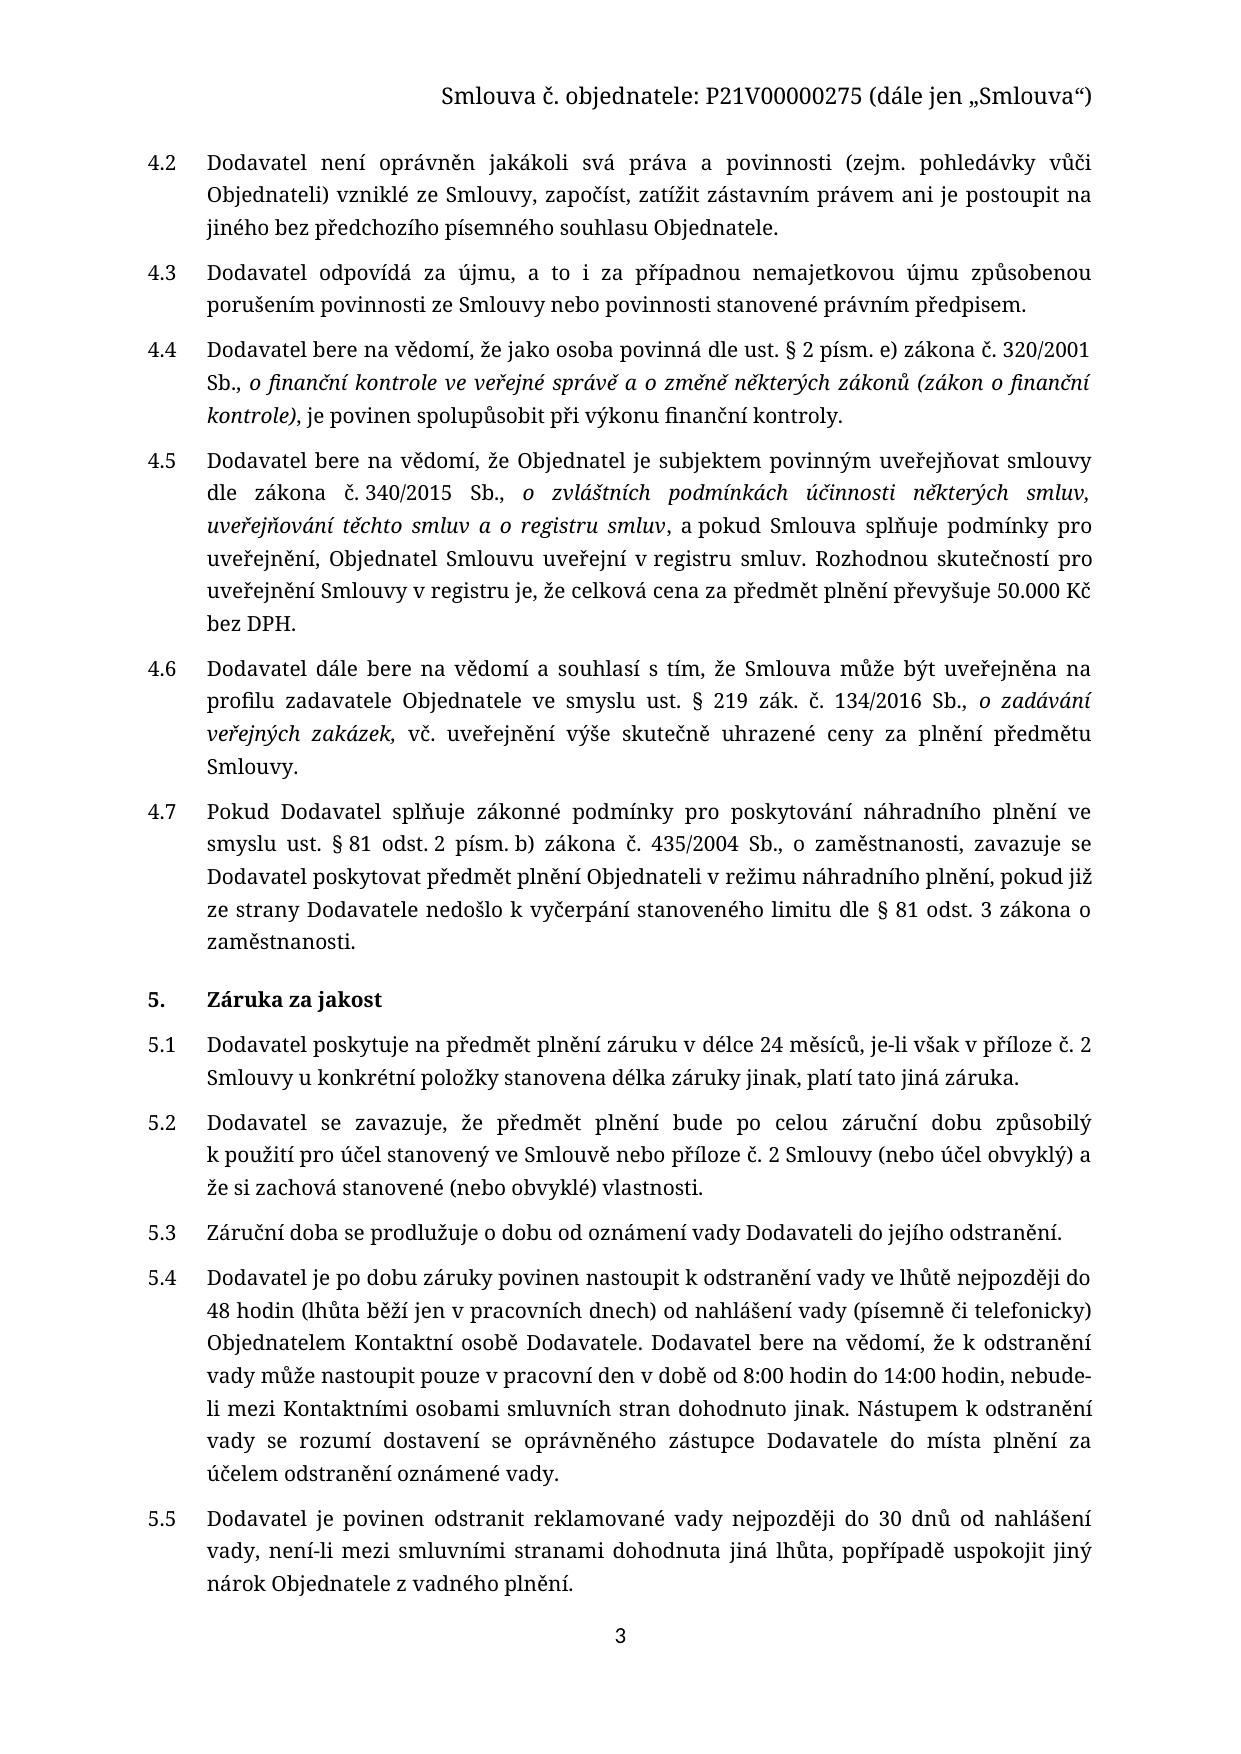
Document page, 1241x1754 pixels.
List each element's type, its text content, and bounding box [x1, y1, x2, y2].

list Dodavatel bere na vědomí, že Objednatel je subjektem povinným uveřejňovat smlouvy dle zákona č. 340/2015 Sb., o zvláštních podmínkách účinnosti některých smluv, uveřejňování těchto smluv a o registru smluv, a pokud Smlouva splňuje podmínky pro uveřejnění, Objednatel Smlouvu uveřejní v registru smluv. Rozhodnou skutečností pro uveřejnění Smlouvy v registru je, že celková cena za předmět plnění převyšuje 50.000 Kč bez DPH. [148, 446, 1093, 637]
list Záruka za jakost [148, 985, 1093, 1013]
list Dodavatel poskytuje na předmět plnění záruku v délce 24 měsíců, je-li však v příloze č. 2 Smlouvy u konkrétní položky stanovena délka záruky jinak, platí tato jiná záruka. [148, 1030, 1093, 1091]
list Dodavatel je povinen odstranit reklamované vady nejpozději do 30 dnů od nahlášení vady, není-li mezi smluvními stranami dohodnuta jiná lhůta, popřípadě uspokojit jiný nárok Objednatele z vadného plnění. [148, 1504, 1093, 1598]
list Dodavatel je po dobu záruky povinen nastoupit k odstranění vady ve lhůtě nejpozději do 48 hodin (lhůta běží jen v pracovních dnech) od nahlášení vady (písemně či telefonicky) Objednatelem Kontaktní osobě Dodavatele. Dodavatel bere na vědomí, že k odstranění vady může nastoupit pouze v pracovní den v době od 8:00 hodin do 14:00 hodin, nebude-li mezi Kontaktními osobami smluvních stran dohodnuto jinak. Nástupem k odstranění vady se rozumí dostavení se oprávněného zástupce Dodavatele do místa plnění za účelem odstranění oznámené vady. [148, 1263, 1093, 1487]
list Pokud Dodavatel splňuje zákonné podmínky pro poskytování náhradního plnění ve smyslu ust. § 81 odst. 2 písm. b) zákona č. 435/2004 Sb., o zaměstnanosti, zavazuje se Dodavatel poskytovat předmět plnění Objednateli v režimu náhradního plnění, pokud již ze strany Dodavatele nedošlo k vyčerpání stanoveného limitu dle § 81 odst. 3 zákona o zaměstnanosti. [148, 797, 1093, 956]
list Záruční doba se prodlužuje o dobu od oznámení vady Dodavateli do jejího odstranění. [148, 1218, 1093, 1247]
list Dodavatel se zavazuje, že předmět plnění bude po celou záruční dobu způsobilý k použití pro účel stanovený ve Smlouvě nebo příloze č. 2 Smlouvy (nebo účel obvyklý) a že si zachová stanovené (nebo obvyklé) vlastnosti. [148, 1108, 1093, 1201]
list Dodavatel bere na vědomí, že jako osoba povinná dle ust. § 2 písm. e) zákona č. 320/2001 Sb., o finanční kontrole ve veřejné správě a o změně některých zákonů (zákon o finanční kontrole), je povinen spolupůsobit při výkonu finanční kontroly. [148, 336, 1093, 429]
list Dodavatel dále bere na vědomí a souhlasí s tím, že Smlouva může být uveřejněna na profilu zadavatele Objednatele ve smyslu ust. § 219 zák. č. 134/2016 Sb., o zadávání veřejných zakázek, vč. uveřejnění výše skutečně uhrazené ceny za plnění předmětu Smlouvy. [148, 654, 1093, 780]
list Dodavatel není oprávněn jakákoli svá práva a povinnosti (zejm. pohledávky vůči Objednateli) vzniklé ze Smlouvy, započíst, zatížit zástavním právem ani je postoupit na jiného bez předchozího písemného souhlasu Objednatele. [148, 148, 1093, 241]
list Dodavatel odpovídá za újmu, a to i za případnou nemajetkovou újmu způsobenou porušením povinnosti ze Smlouvy nebo povinnosti stanovené právním předpisem. [148, 258, 1093, 319]
